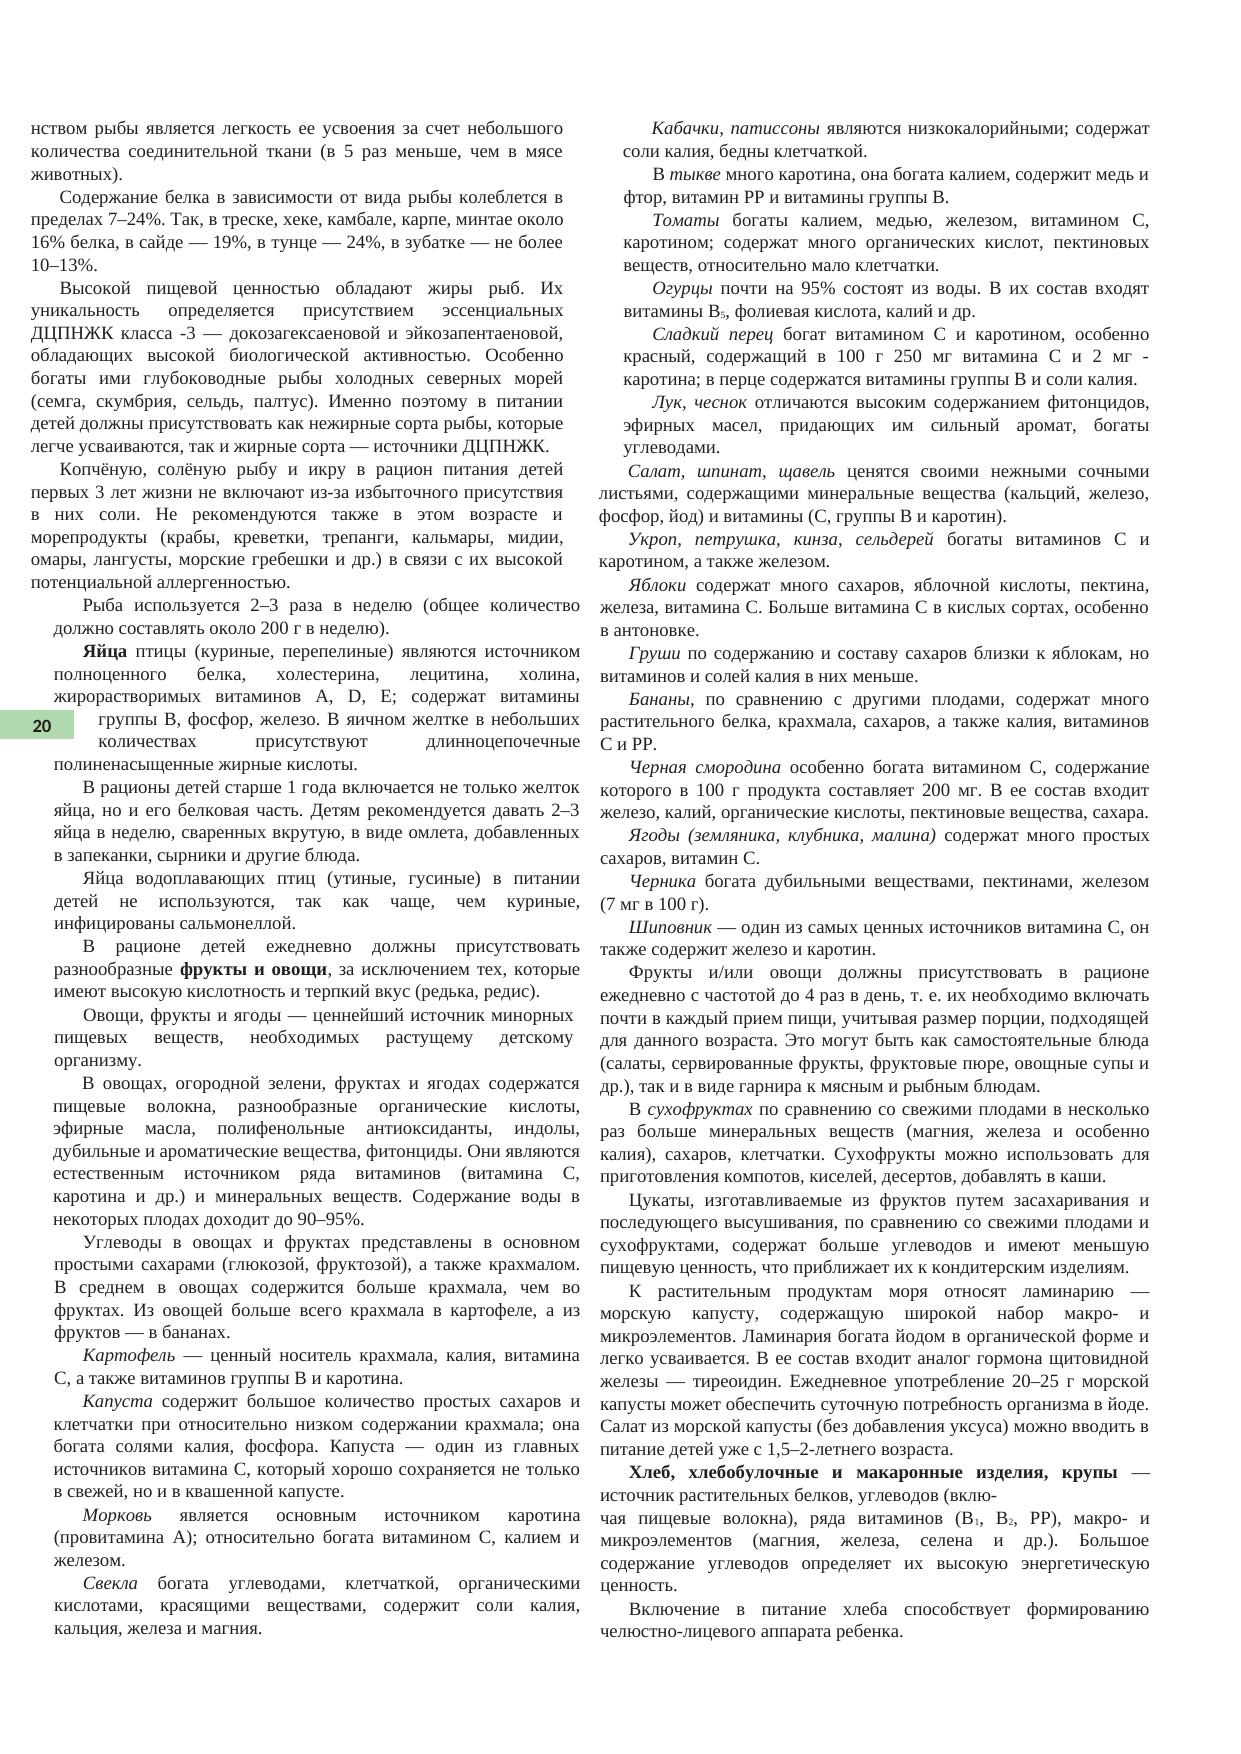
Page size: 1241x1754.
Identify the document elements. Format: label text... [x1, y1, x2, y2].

text В сухофруктах по сравнению со свежими плодами в несколько раз больше минеральных веществ (магния, железа и особенно калия), сахаров, клетчатки. Сухофрукты можно использовать для приготовления компотов, киселей, десертов, добавлять в каши. [600, 1098, 1150, 1187]
text В тыкве много каротина, она богата калием, содержит медь и фтор, витамин РР и витамины группы В. [623, 163, 1150, 207]
text Овощи, фрукты и ягоды — ценнейший источник минорных пищевых веществ, необходимых растущему детскому организму. [54, 1003, 574, 1070]
text К растительным продуктам моря относят ламинарию — морскую капусту, содержащую широкой набор макро- и микроэлементов. Ламинария богата йодом в органической форме и легко усваивается. В ее состав входит аналог гормона щитовидной железы — тиреоидин. Ежедневное употребление 20–25 г морской капусты может обеспечить суточную потребность организма в йоде. Салат из морской капусты (без добавления уксуса) можно вводить в питание детей уже с 1,5–2-летнего возраста. [600, 1279, 1150, 1459]
text Рыба используется 2–3 раза в неделю (общее количество должно составлять около 200 г в неделю). [53, 594, 581, 638]
table_header 20 [0, 710, 74, 739]
text Содержание белка в зависимости от вида рыбы колеблется в пределах 7–24%. Так, в треске, хеке, камбале, карпе, минтае около 16% белка, в сайде — 19%, в тунце — 24%, в зубатке — не более 10–13%. [31, 186, 564, 275]
text Укроп, петрушка, кинза, сельдерей богаты витаминов С и каротином, а также железом. [599, 528, 1150, 572]
text Салат, шпинат, щавель ценятся своими нежными сочными листьями, содержащими минеральные вещества (кальций, железо, фосфор, йод) и витамины (С, группы В и каротин). [599, 459, 1150, 526]
text Высокой пищевой ценностью обладают жиры рыб. Их уникальность определяется присутствием эссенциальных ДЦПНЖК класса -3 — докозагексаеновой и эйкозапентаеновой, обладающих высокой биологической активностью. Особенно богаты ими глубоководные рыбы холодных северных морей (семга, скумбрия, сельдь, палтус). Именно поэтому в питании детей должны присутствовать как нежирные сорта рыбы, которые легче усваиваются, так и жирные сорта — источники ДЦПНЖК. [31, 277, 564, 456]
text Копчёную, солёную рыбу и икру в рацион питания детей первых 3 лет жизни не включают из-за избыточного присутствия в них соли. Не рекомендуются также в этом возрасте и морепродукты (крабы, креветки, трепанги, кальмары, мидии, омары, лангусты, морские гребешки и др.) в связи с их высокой потенциальной аллергенностью. [31, 458, 564, 592]
text Лук, чеснок отличаются высоким содержанием фитонцидов, эфирных масел, придающих им сильный аромат, богаты углеводами. [623, 391, 1150, 458]
text Черника богата дубильными веществами, пектинами, железом (7 мг в 100 г). [600, 870, 1150, 914]
text Хлеб, хлебобулочные и макаронные изделия, крупы — источник растительных белков, углеводов (вклю- [600, 1461, 1150, 1505]
text Огурцы почти на 95% состоят из воды. В их состав входят витамины В5, фолиевая кислота, калий и др. [623, 277, 1150, 321]
text Кабачки, патиссоны являются низкокалорийными; содержат соли калия, бедны клетчаткой. [623, 117, 1150, 161]
text Яблоки содержат много сахаров, яблочной кислоты, пектина, железа, витамина С. Больше витамина С в кислых сортах, особенно в антоновке. [600, 573, 1150, 640]
text Томаты богаты калием, медью, железом, витамином С, каротином; содержат много органических кислот, пектиновых веществ, относительно мало клетчатки. [623, 209, 1150, 276]
text Включение в питание хлеба способствует формированию челюстно-лицевого аппарата ребенка. [600, 1597, 1150, 1642]
text Яйца птицы (куриные, перепелиные) являются источником полноценного белка, холестерина, лецитина, холина, жирорастворимых витаминов А, D, E; содержат витамины группы В, фосфор, железо. В яичном желтке в небольших количествах присутствуют длинноцепочечные полиненасыщенные жирные кислоты. [54, 640, 581, 774]
text В рационы детей старше 1 года включается не только желток яйца, но и его белковая часть. Детям рекомендуется давать 2–3 яйца в неделю, сваренных вкрутую, в виде омлета, добавленных в запеканки, сырники и другие блюда. [53, 776, 581, 865]
text В рационе детей ежедневно должны присутствовать разнообразные фрукты и овощи, за исключением тех, которые имеют высокую кислотность и терпкий вкус (редька, редис). [53, 935, 581, 1002]
text Сладкий перец богат витамином С и каротином, особенно красный, содержащий в 100 г 250 мг витамина С и 2 мг -каротина; в перце содержатся витамины группы В и соли калия. [623, 323, 1150, 389]
text В овощах, огородной зелени, фруктах и ягодах содержатся пищевые волокна, разнообразные органические кислоты, эфирные масла, полифенольные антиоксиданты, индолы, дубильные и ароматические вещества, фитонциды. Они являются естественным источником ряда витаминов (витамина С, каротина и др.) и минеральных веществ. Содержание воды в некоторых плодах доходит до 90–95%. [53, 1072, 581, 1229]
text Яйца водоплавающих птиц (утиные, гусиные) в питании детей не используются, так как чаще, чем куриные, инфицированы сальмонеллой. [54, 867, 581, 934]
text чая пищевые волокна), ряда витаминов (В1, В2, РР), макро- и микроэлементов (магния, железа, селена и др.). Большое содержание углеводов определяет их высокую энергетическую ценность. [600, 1507, 1150, 1596]
text Свекла богата углеводами, клетчаткой, органическими кислотами, красящими веществами, содержит соли калия, кальция, железа и магния. [54, 1572, 581, 1638]
text Ягоды (земляника, клубника, малина) содержат много простых сахаров, витамин С. [600, 824, 1150, 868]
text Черная смородина особенно богата витамином С, содержание которого в 100 г продукта составляет 200 мг. В ее состав входит железо, калий, органические кислоты, пектиновые вещества, сахара. [600, 756, 1150, 823]
text Цукаты, изготавливаемые из фруктов путем засахаривания и последующего высушивания, по сравнению со свежими плодами и сухофруктами, содержат больше углеводов и имеют меньшую пищевую ценность, что приближает их к кондитерским изделиям. [600, 1188, 1150, 1278]
text Картофель — ценный носитель крахмала, калия, витамина С, а также витаминов группы В и каротина. [54, 1344, 581, 1388]
text Шиповник — один из самых ценных источников витамина С, он также содержит железо и каротин. [600, 916, 1150, 960]
text Морковь является основным источником каротина (провитамина А); относительно богата витамином С, калием и железом. [53, 1503, 581, 1570]
text Капуста содержит большое количество простых сахаров и клетчатки при относительно низком содержании крахмала; она богата солями калия, фосфора. Капуста — один из главных источников витамина С, который хорошо сохраняется не только в свежей, но и в квашенной капусте. [53, 1390, 581, 1502]
text Груши по содержанию и составу сахаров близки к яблокам, но витаминов и солей калия в них меньше. [600, 642, 1150, 686]
text Бананы, по сравнению с другими плодами, содержат много растительного белка, крахмала, сахаров, а также калия, витаминов С и РР. [600, 688, 1150, 754]
text Углеводы в овощах и фруктах представлены в основном простыми сахарами (глюкозой, фруктозой), а также крахмалом. В среднем в овощах содержится больше крахмала, чем во фруктах. Из овощей больше всего крахмала в картофеле, а из фруктов — в бананах. [54, 1231, 581, 1343]
text Фрукты и/или овощи должны присутствовать в рационе ежедневно с частотой до 4 раз в день, т. е. их необходимо включать почти в каждый прием пищи, учитывая размер порции, подходящей для данного возраста. Это могут быть как самостоятельные блюда (салаты, сервированные фрукты, фруктовые пюре, овощные супы и др.), так и в виде гарнира к мясным и рыбным блюдам. [600, 961, 1150, 1096]
